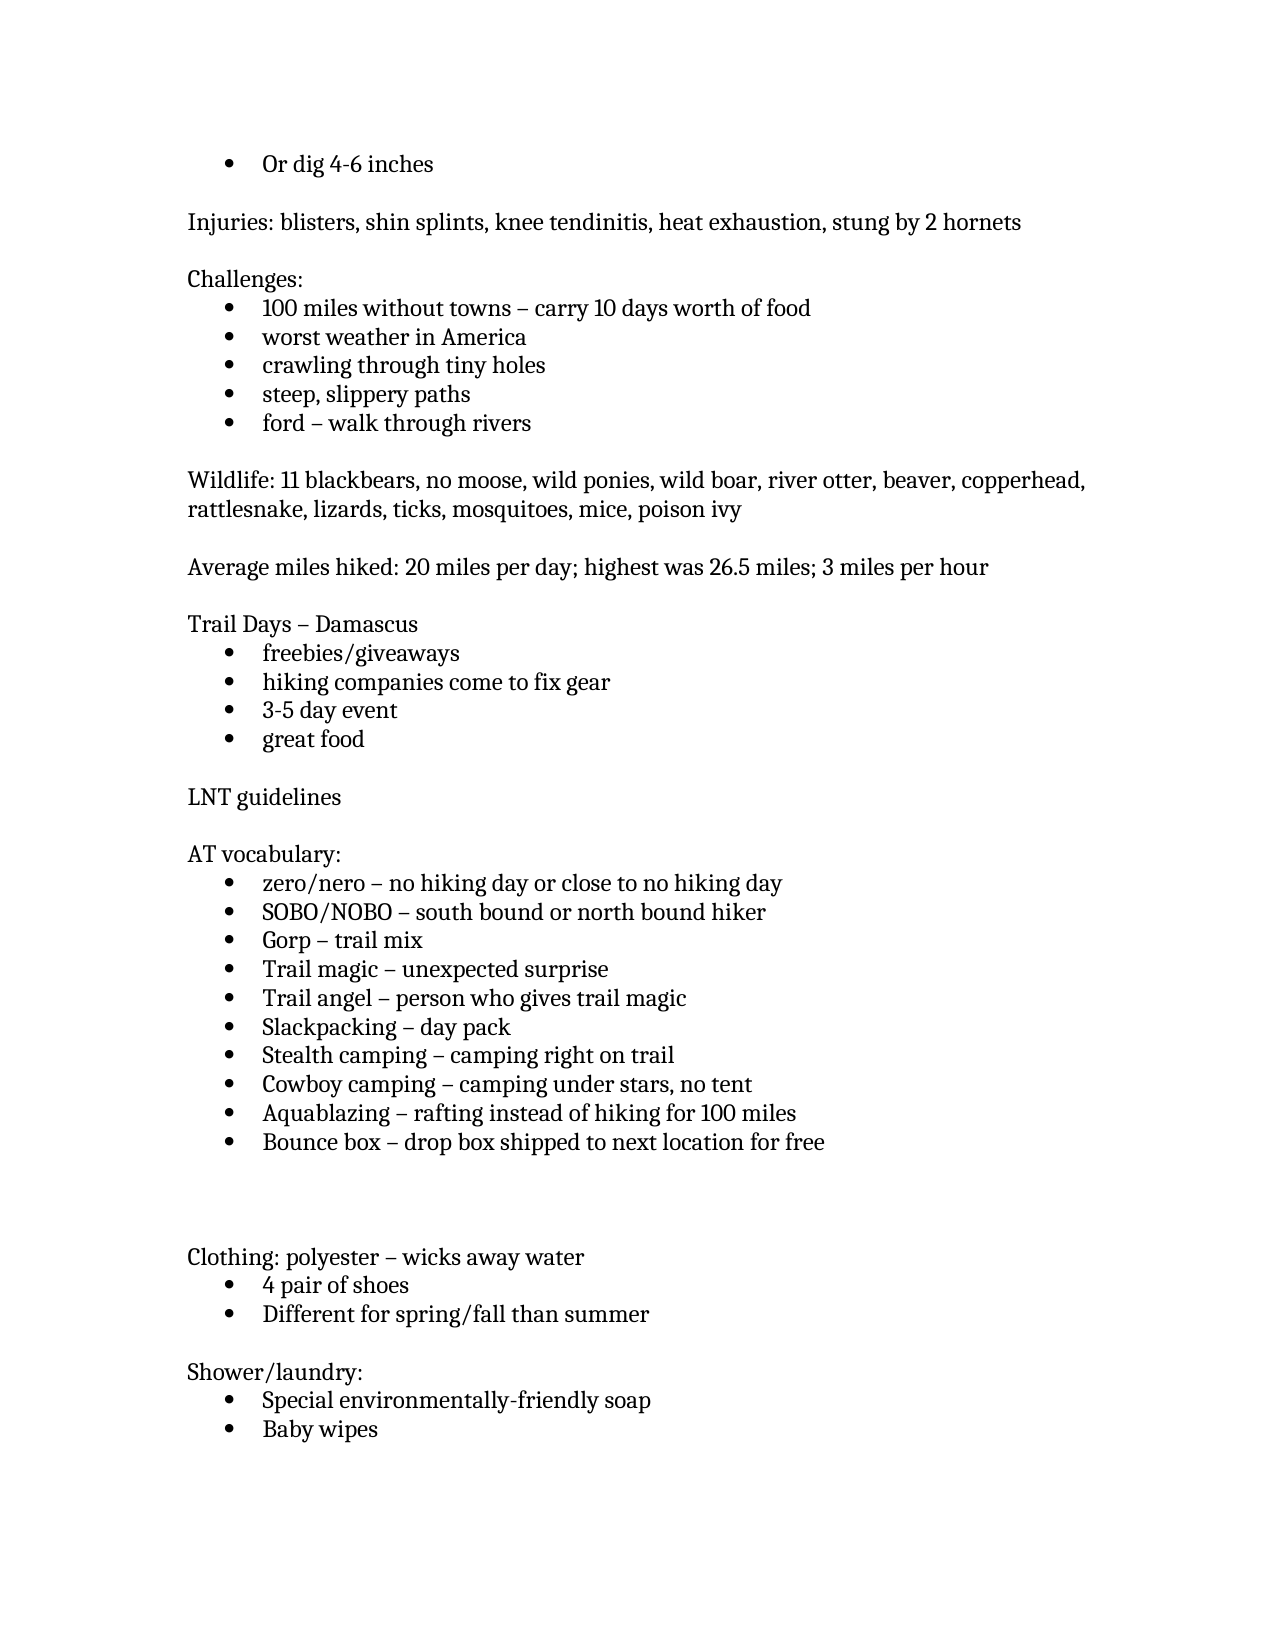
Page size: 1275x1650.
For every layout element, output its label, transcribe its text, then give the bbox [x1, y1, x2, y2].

list Trail angel – person who gives trail magic [225, 984, 1087, 1012]
list ford – walk through rivers [225, 409, 1087, 437]
text Average miles hiked: 20 miles per day; highest was 26.5 miles; 3 miles per hour [187, 552, 1087, 581]
list Slackpacking – day pack [225, 1012, 1087, 1041]
list Bounce box – drop box shipped to next location for free [225, 1127, 1087, 1156]
list hiking companies come to fix gear [225, 667, 1087, 696]
text Trail Days – Damascus [187, 610, 1087, 639]
list great food [225, 725, 1087, 754]
list Baby wipes [225, 1415, 1087, 1444]
list 100 miles without towns – carry 10 days worth of food [225, 294, 1087, 322]
text Clothing: polyester – wicks away water [187, 1242, 1087, 1271]
list Different for spring/fall than summer [225, 1300, 1087, 1329]
list Cowboy camping – camping under stars, no tent [225, 1070, 1087, 1099]
text AT vocabulary: [187, 840, 1087, 869]
list Special environmentally-friendly soap [225, 1386, 1087, 1415]
list Trail magic – unexpected surprise [225, 955, 1087, 984]
text Wildlife: 11 blackbears, no moose, wild ponies, wild boar, river otter, beaver, copperhead, rattlesnake, lizards, ticks, mosquitoes, mice, poison ivy [187, 466, 1087, 524]
list crawling through tiny holes [225, 351, 1087, 380]
list steep, slippery paths [225, 380, 1087, 409]
list 4 pair of shoes [225, 1271, 1087, 1300]
list Aquablazing – rafting instead of hiking for 100 miles [225, 1099, 1087, 1127]
text Injuries: blisters, shin splints, knee tendinitis, heat exhaustion, stung by 2 hornets [187, 207, 1087, 236]
list Or dig 4-6 inches [225, 150, 1087, 179]
text LNT guidelines [187, 782, 1087, 811]
list worst weather in America [225, 322, 1087, 351]
list Gorp – trail mix [225, 926, 1087, 955]
list zero/nero – no hiking day or close to no hiking day [225, 869, 1087, 897]
list Stealth camping – camping right on trail [225, 1041, 1087, 1070]
list freebies/giveaways [225, 639, 1087, 667]
list 3-5 day event [225, 696, 1087, 725]
text Shower/laundry: [187, 1357, 1087, 1386]
list SOBO/NOBO – south bound or north bound hiker [225, 897, 1087, 926]
text Challenges: [187, 265, 1087, 294]
